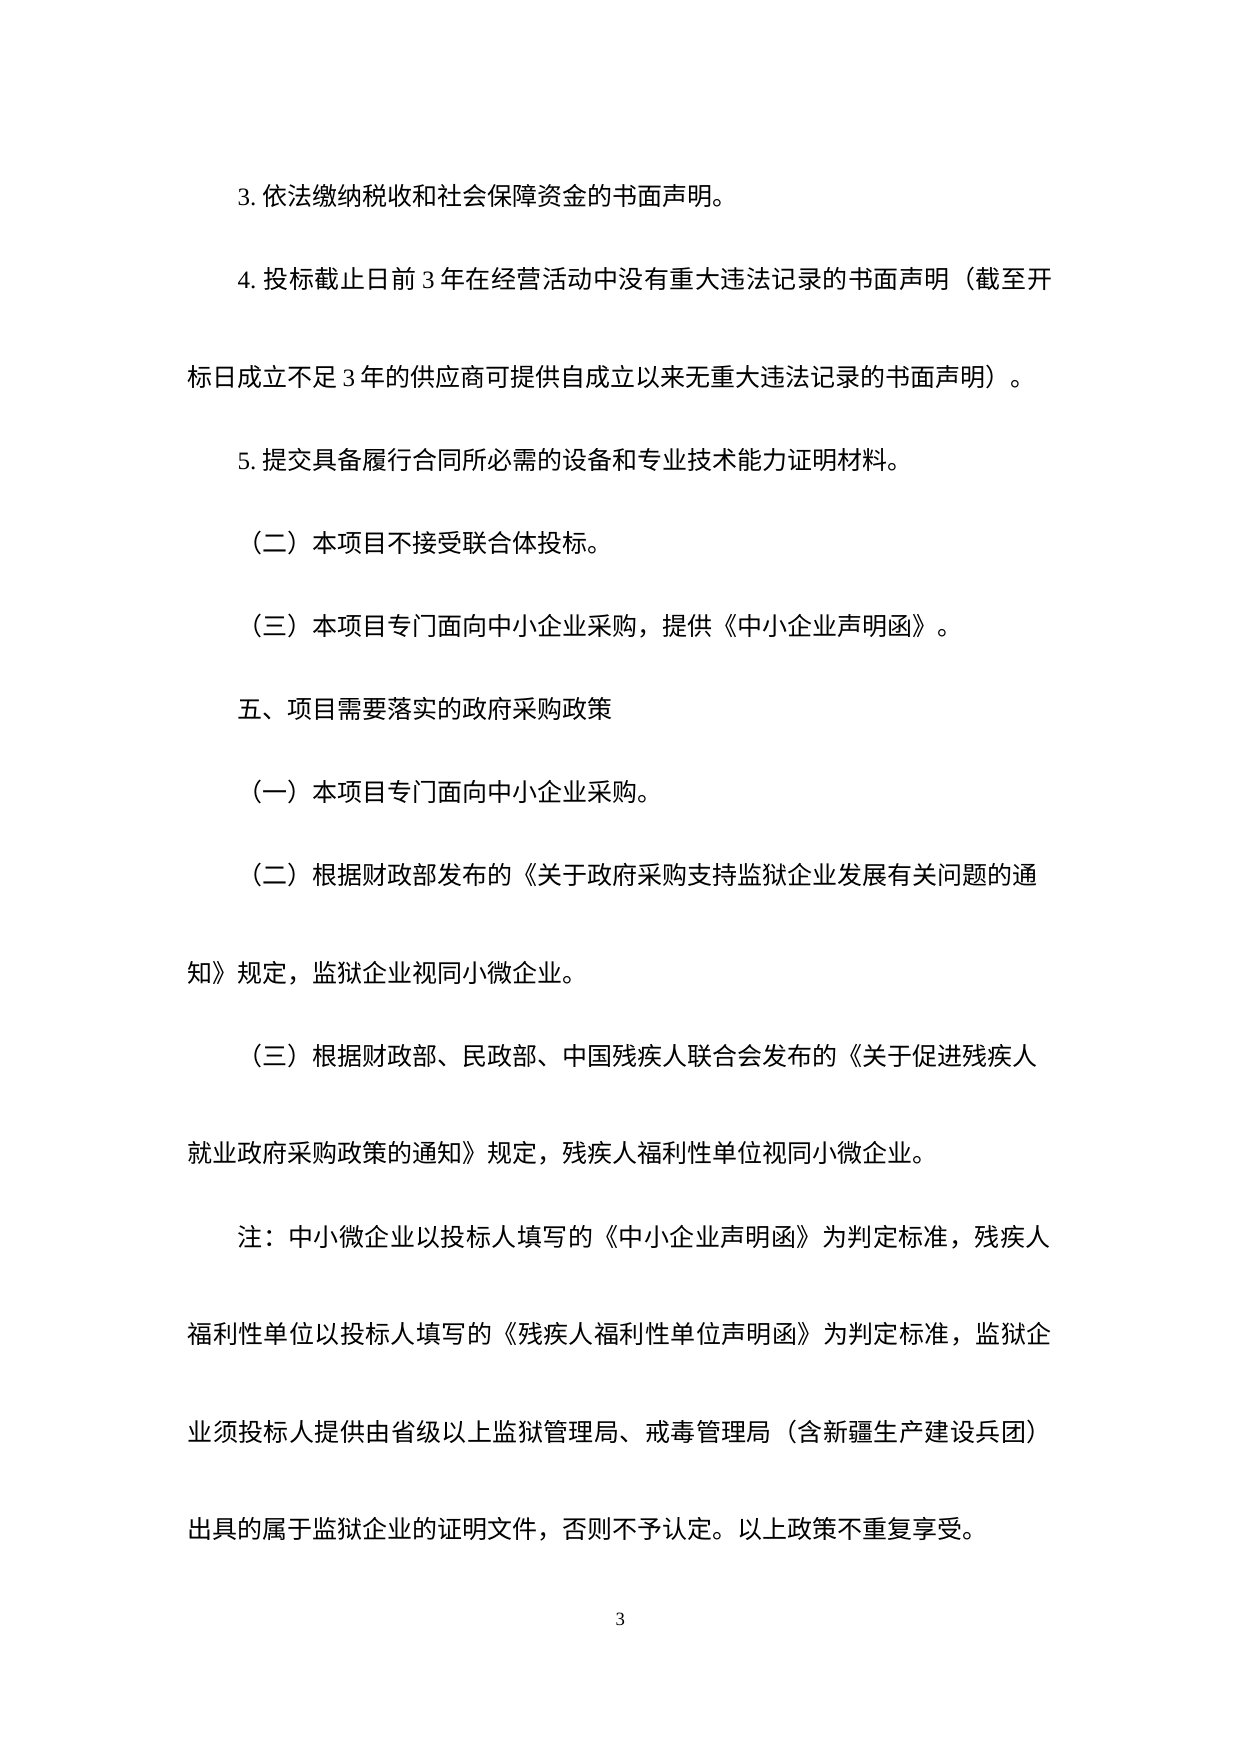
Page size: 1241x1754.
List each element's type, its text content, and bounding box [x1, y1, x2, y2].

text 5. 提交具备履行合同所必需的设备和专业技术能力证明材料。 [187, 426, 1053, 491]
text （一）本项目专门面向中小企业采购。 [187, 758, 1053, 823]
text （三）根据财政部、民政部、中国残疾人联合会发布的《关于促进残疾人就业政府采购政策的通知》规定，残疾人福利性单位视同小微企业。 [187, 1022, 1053, 1184]
text 五、项目需要落实的政府采购政策 [187, 675, 1053, 740]
text （二）本项目不接受联合体投标。 [187, 509, 1053, 574]
text 3. 依法缴纳税收和社会保障资金的书面声明。 [187, 162, 1053, 227]
text （二）根据财政部发布的《关于政府采购支持监狱企业发展有关问题的通知》规定，监狱企业视同小微企业。 [187, 841, 1053, 1004]
text 注：中小微企业以投标人填写的《中小企业声明函》为判定标准，残疾人福利性单位以投标人填写的《残疾人福利性单位声明函》为判定标准，监狱企业须投标人提供由省级以上监狱管理局、戒毒管理局（含新疆生产建设兵团）出具的属于监狱企业的证明文件，否则不予认定。以上政策不重复享受。 [187, 1203, 1053, 1560]
text 4. 投标截止日前3年在经营活动中没有重大违法记录的书面声明（截至开标日成立不足3年的供应商可提供自成立以来无重大违法记录的书面声明）。 [187, 245, 1053, 408]
text （三）本项目专门面向中小企业采购，提供《中小企业声明函》。 [187, 592, 1053, 657]
